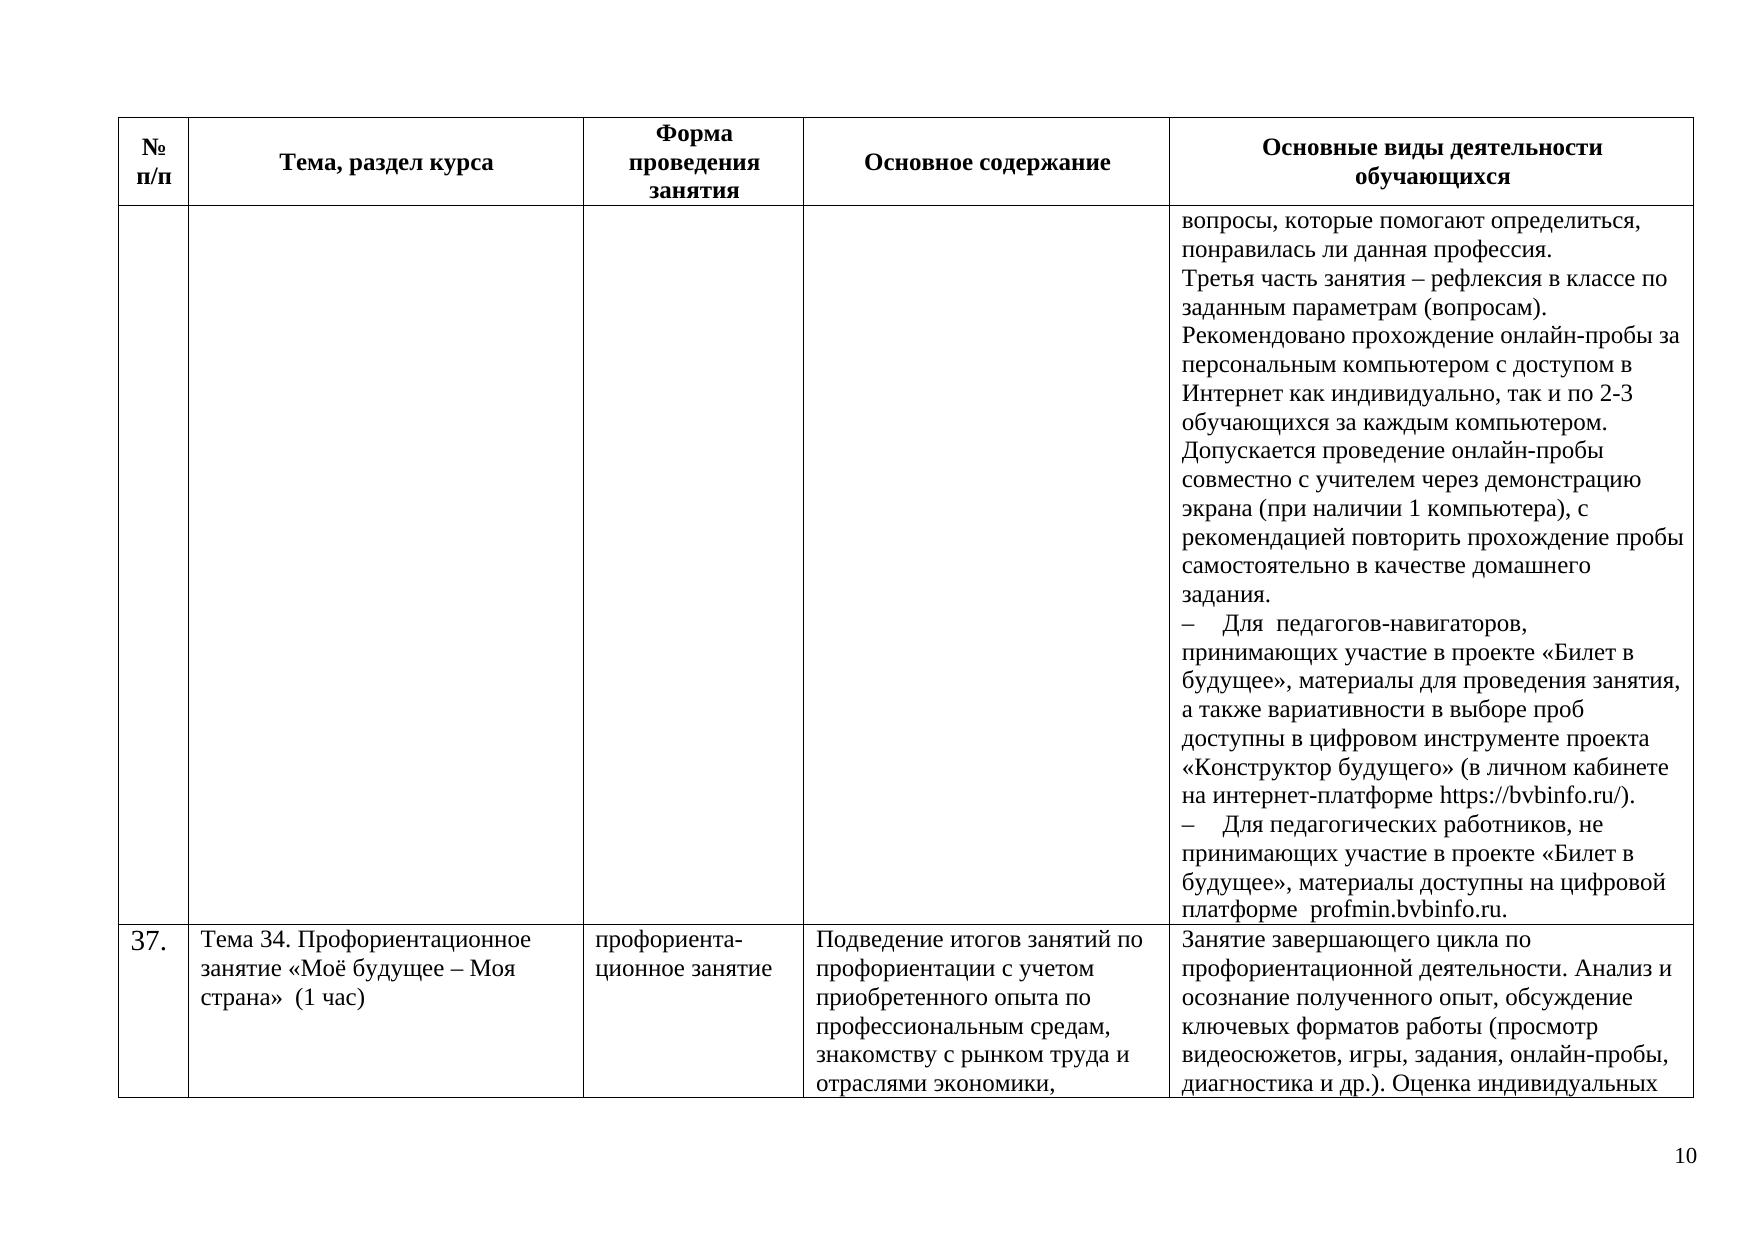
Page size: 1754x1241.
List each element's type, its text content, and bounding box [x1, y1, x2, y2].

table_header Тема, раздел курса [189, 118, 583, 204]
table_cell Занятие завершающего цикла по профориентационной деятельности. Анализ и осознание полученного опыт, обсуждение ключевых форматов работы (просмотр видеосюжетов, игры, задания, онлайн-пробы, диагностика и др.). Оценка индивидуальных [1170, 925, 1693, 1097]
table_cell Тема 34. Профориентационное занятие «Моё будущее – Моя страна» (1 час) [189, 925, 583, 1097]
table_header Форма проведения занятия [584, 118, 803, 204]
table_header Основное содержание [804, 118, 1169, 204]
table_header Основные виды деятельности обучающихся [1170, 118, 1693, 204]
table_cell [584, 206, 803, 923]
table_cell [189, 206, 583, 923]
table_cell [804, 206, 1169, 923]
table_cell профориента- ционное занятие [584, 925, 803, 1097]
table_cell [119, 206, 188, 923]
table_cell 37. [119, 925, 188, 1097]
table_cell вопросы, которые помогают определиться, понравилась ли данная профессия. Третья часть занятия – рефлексия в классе по заданным параметрам (вопросам). Рекомендовано прохождение онлайн-пробы за персональным компьютером с доступом в Интернет как индивидуально, так и по 2-3 обучающихся за каждым компьютером. Допускается проведение онлайн-пробы совместно с учителем через демонстрацию экрана (при наличии 1 компьютера), с рекомендацией повторить прохождение пробы самостоятельно в качестве домашнего задания. Для педагогов-навигаторов, принимающих участие в проекте «Билет в будущее», материалы для проведения занятия, а также вариативности в выборе проб доступны в цифровом инструменте проекта «Конструктор будущего» (в личном кабинете на интернет-платформе https://bvbinfo.ru/). Для педагогических работников, не принимающих участие в проекте «Билет в будущее», материалы доступны на цифровой платформе profmin.bvbinfo.ru. [1170, 206, 1693, 923]
table_header № п/п [119, 118, 188, 204]
table_cell Подведение итогов занятий по профориентации с учетом приобретенного опыта по профессиональным средам, знакомству с рынком труда и отраслями экономики, [804, 925, 1169, 1097]
